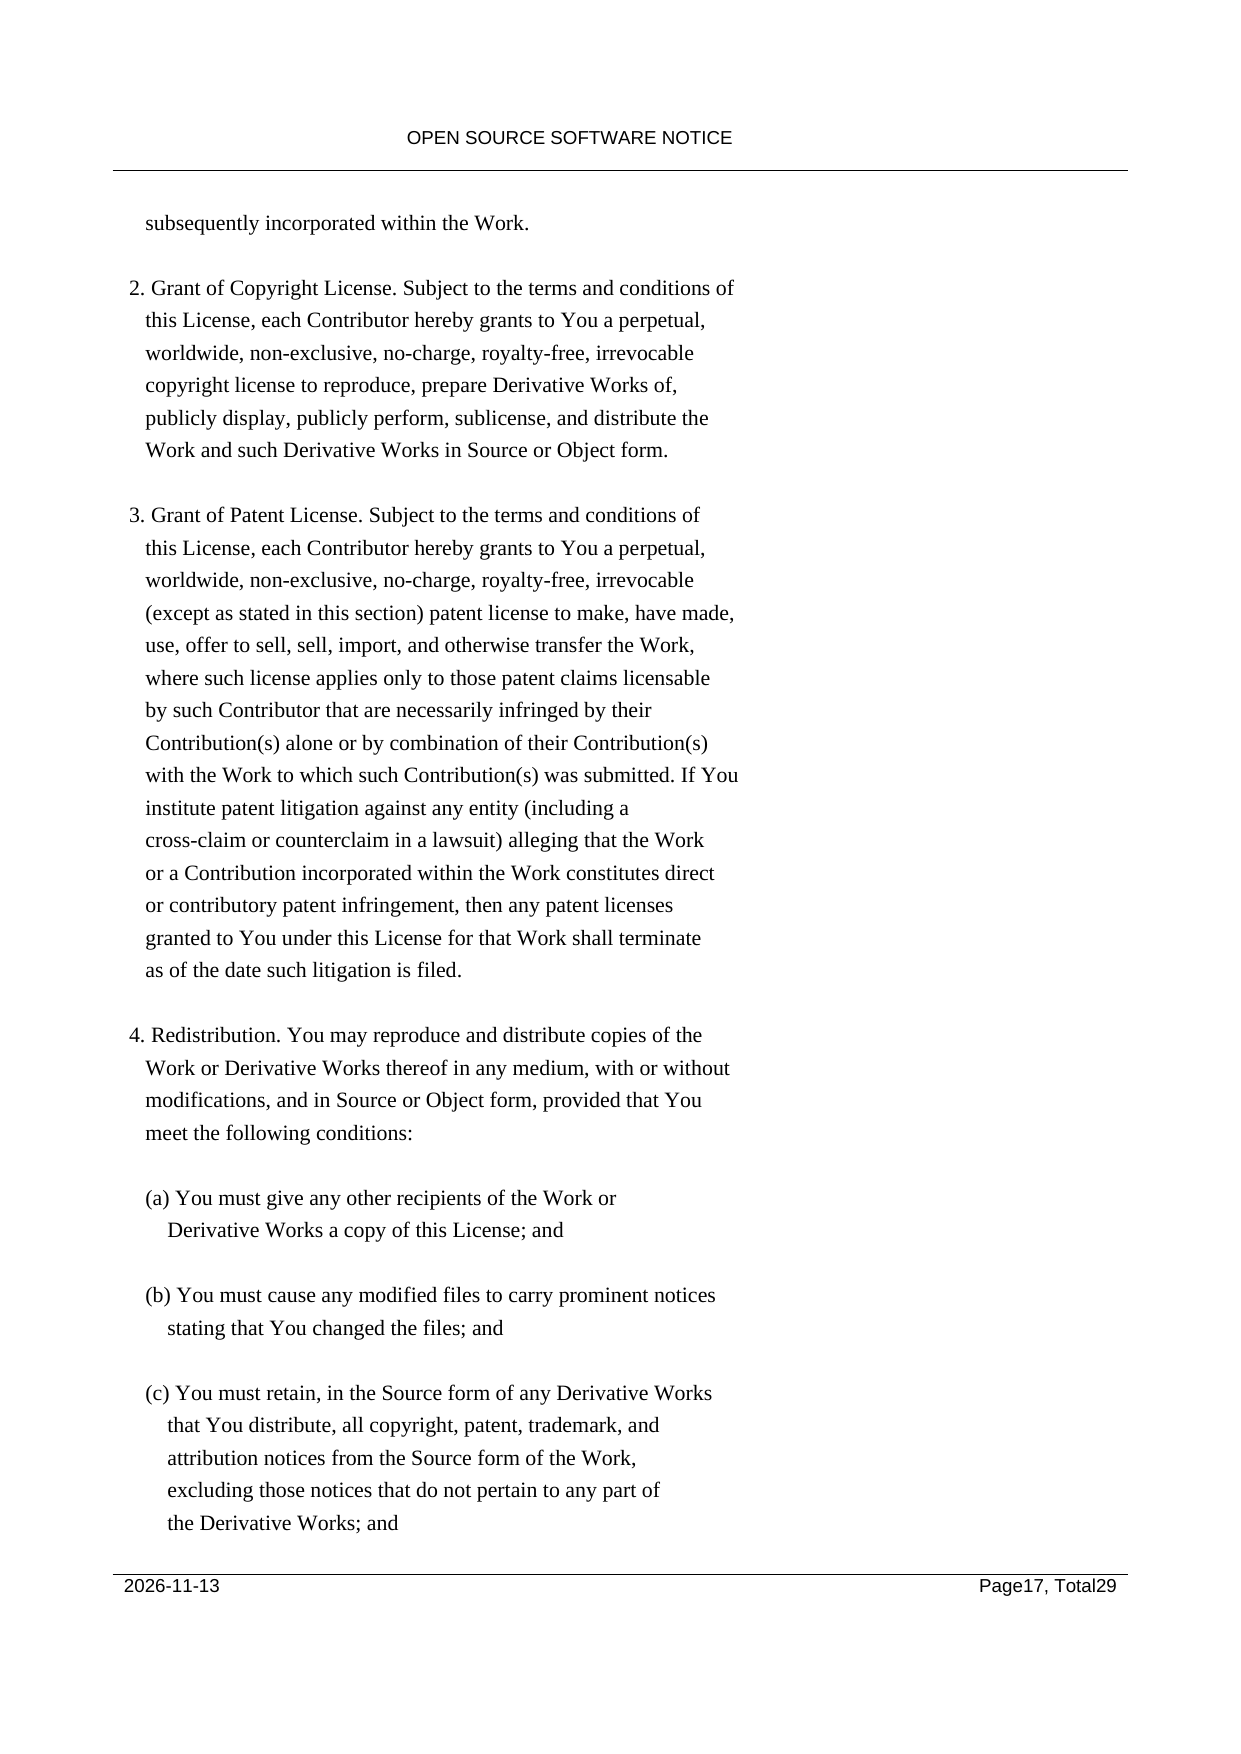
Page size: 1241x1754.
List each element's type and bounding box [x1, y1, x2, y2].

text [112, 206, 1128, 1539]
